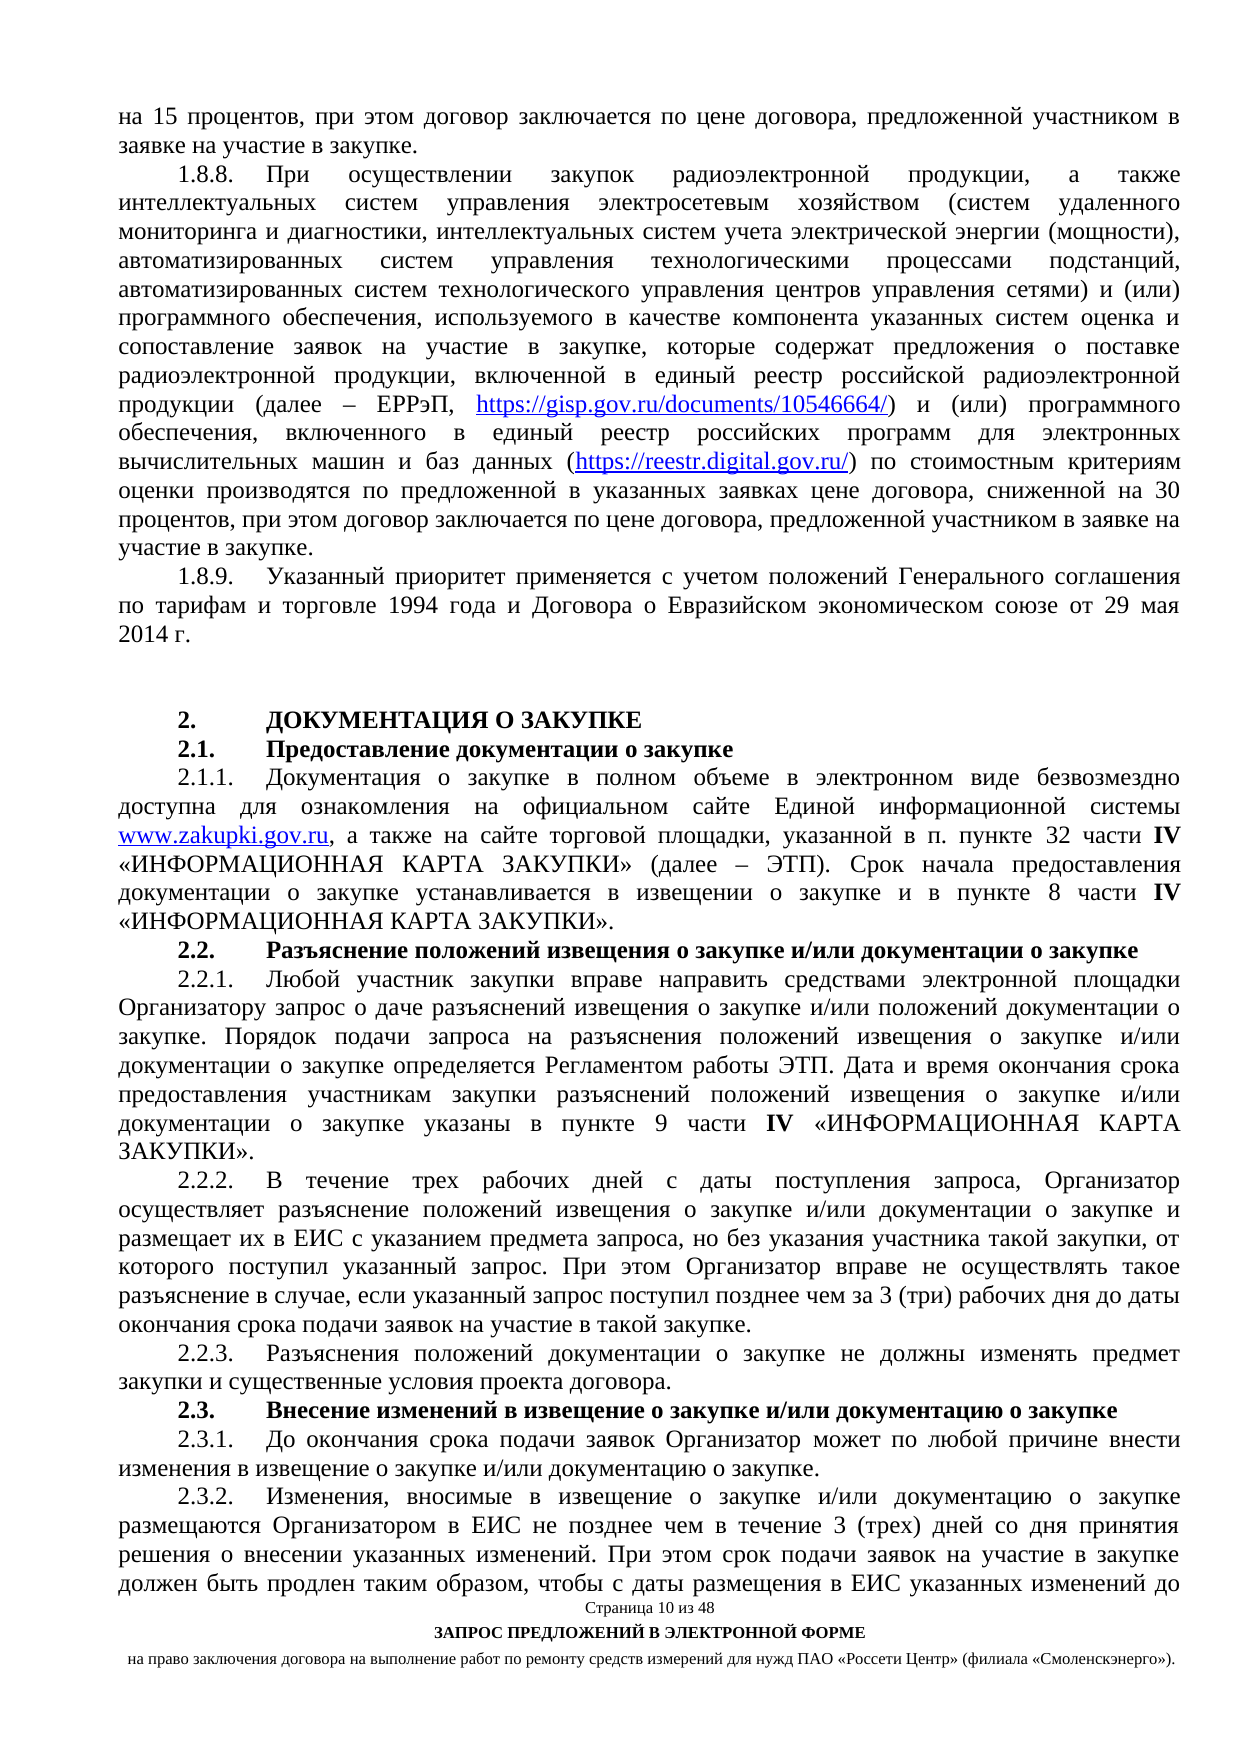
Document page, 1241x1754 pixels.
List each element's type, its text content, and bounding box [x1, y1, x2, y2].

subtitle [118, 1481, 1181, 1596]
subtitle До окончания срока подачи заявок Организатор может по любой причине внести изменения в извещение о закупке и/или документацию о закупке. [118, 1424, 1181, 1481]
subtitle Предоставление документации о закупке [118, 734, 1181, 762]
subtitle Указанный приоритет применяется с учетом положений Генерального соглашения по тарифам и торговле 1994 года и Договора о Евразийском экономическом союзе от 29 мая 2014 г. [118, 561, 1181, 647]
subtitle В течение трех рабочих дней с даты поступления запроса, Организатор осуществляет разъяснение положений извещения о закупке и/или документации о закупке и размещает их в ЕИС с указанием предмета запроса, но без указания участника такой закупки, от которого поступил указанный запрос. При этом Организатор вправе не осуществлять такое разъяснение в случае, если указанный запрос поступил позднее чем за 3 (три) рабочих дня до даты окончания срока подачи заявок на участие в такой закупке. [118, 1165, 1181, 1338]
subtitle Документация о закупке в полном объеме в электронном виде безвозмездно доступна для ознакомления на официальном сайте Единой информационной системы www.zakupki.gov.ru, а также на сайте торговой площадки, указанной в п. пункте 32 части IV «ИНФОРМАЦИОННАЯ КАРТА ЗАКУПКИ» (далее – ЭТП). Срок начала предоставления документации о закупке устанавливается в извещении о закупке и в пункте 8 части IV «ИНФОРМАЦИОННАЯ КАРТА ЗАКУПКИ». [118, 762, 1181, 935]
subtitle Разъяснение положений извещения о закупке и/или документации о закупке [118, 935, 1181, 964]
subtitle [118, 101, 1181, 159]
subtitle Разъяснения положений документации о закупке не должны изменять предмет закупки и существенные условия проекта договора. [118, 1338, 1181, 1395]
subtitle ДОКУМЕНТАЦИЯ О ЗАКУПКЕ [118, 705, 1181, 734]
subtitle Внесение изменений в извещение о закупке и/или документацию о закупке [118, 1395, 1181, 1424]
subtitle Любой участник закупки вправе направить средствами электронной площадки Организатору запрос о даче разъяснений извещения о закупке и/или положений документации о закупке. Порядок подачи запроса на разъяснения положений извещения о закупке и/или документации о закупке определяется Регламентом работы ЭТП. Дата и время окончания срока предоставления участникам закупки разъяснений положений извещения о закупке и/или документации о закупке указаны в пункте 9 части IV «ИНФОРМАЦИОННАЯ КАРТА ЗАКУПКИ». [118, 964, 1181, 1165]
subtitle При осуществлении закупок радиоэлектронной продукции, а также интеллектуальных систем управления электросетевым хозяйством (систем удаленного мониторинга и диагностики, интеллектуальных систем учета электрической энергии (мощности), автоматизированных систем управления технологическими процессами подстанций, автоматизированных систем технологического управления центров управления сетями) и (или) программного обеспечения, используемого в качестве компонента указанных систем оценка и сопоставление заявок на участие в закупке, которые содержат предложения о поставке радиоэлектронной продукции, включенной в единый реестр российской радиоэлектронной продукции (далее – ЕРРэП, https://gisp.gov.ru/documents/10546664/) и (или) программного обеспечения, включенного в единый реестр российских программ для электронных вычислительных машин и баз данных (https://reestr.digital.gov.ru/) по стоимостным критериям оценки производятся по предложенной в указанных заявках цене договора, сниженной на 30 процентов, при этом договор заключается по цене договора, предложенной участником в заявке на участие в закупке. [118, 159, 1181, 561]
